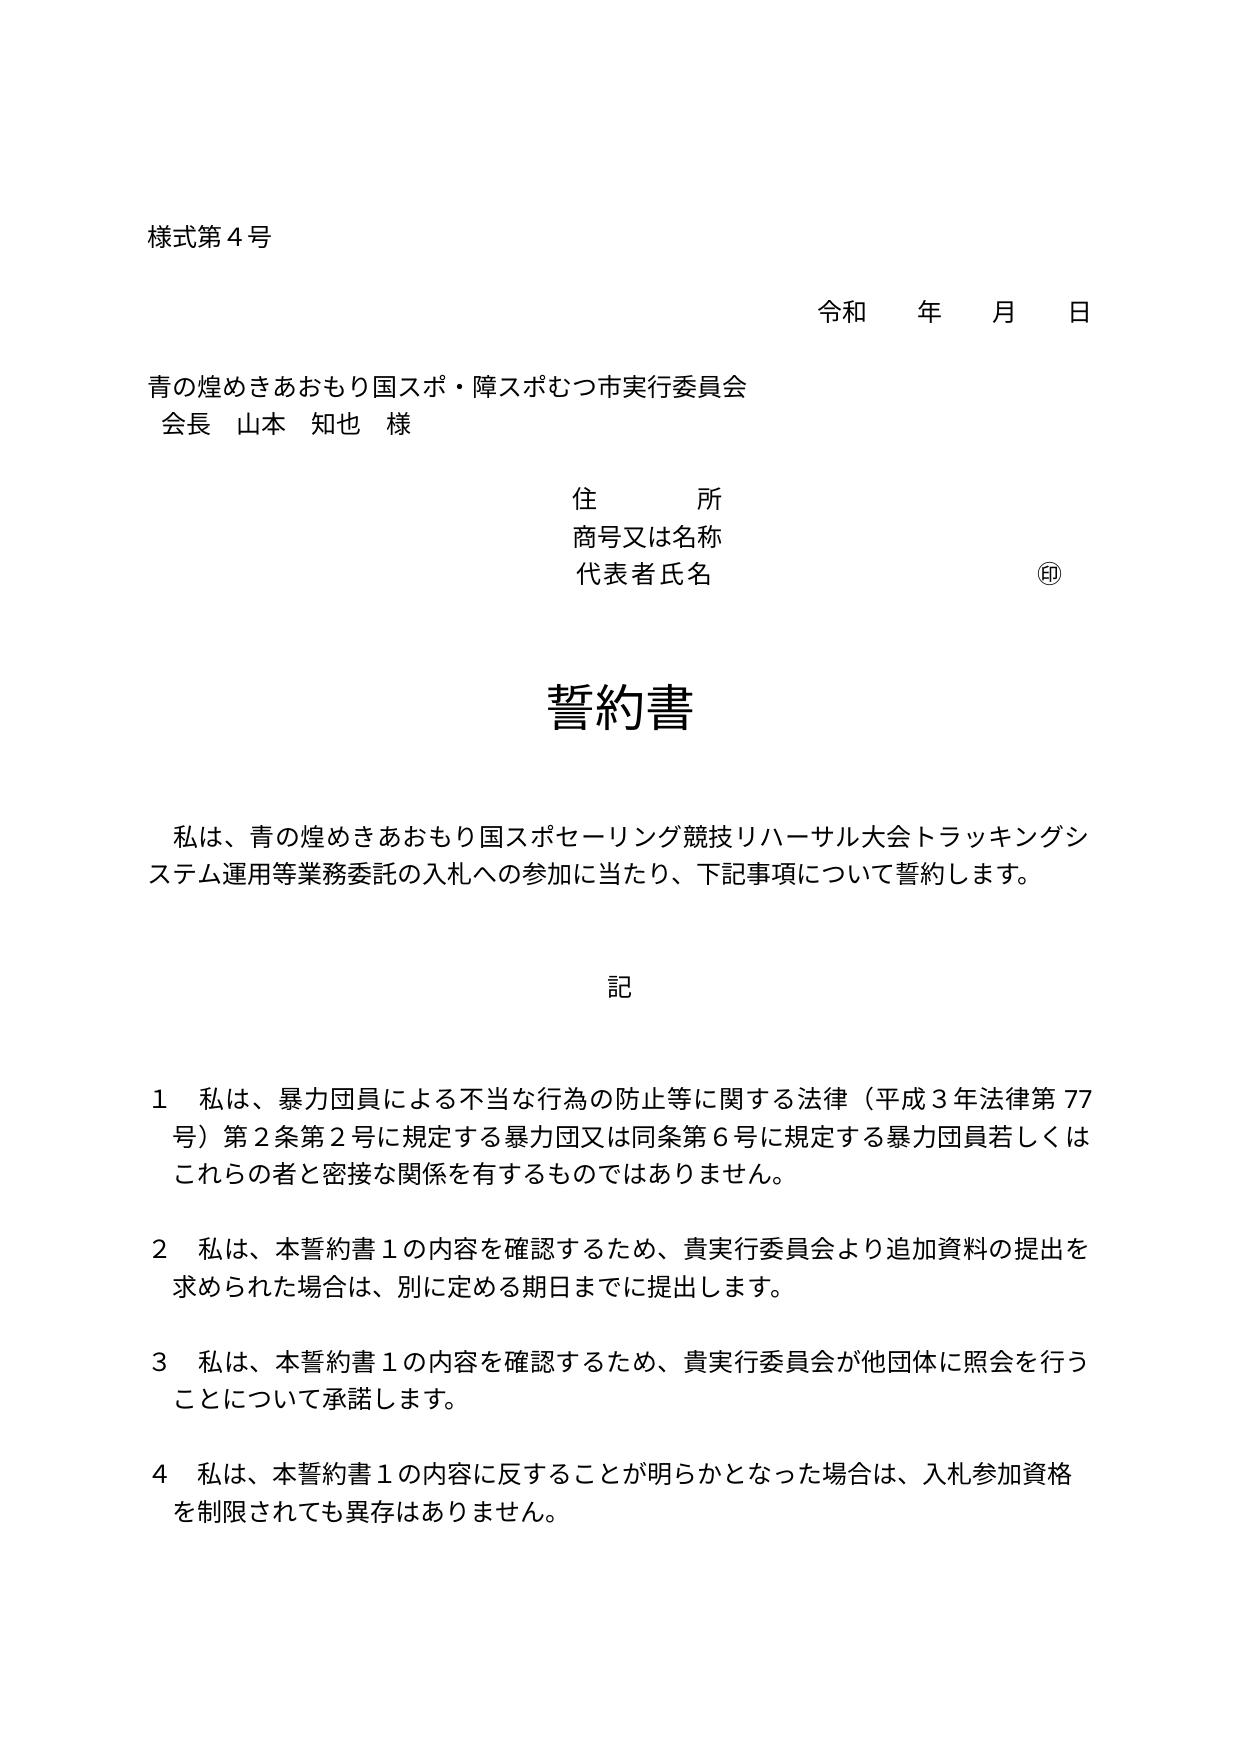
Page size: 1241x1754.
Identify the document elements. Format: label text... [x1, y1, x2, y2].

text 会長 山本 知也 様 [148, 404, 1092, 442]
text 青の煌めきあおもり国スポ・障スポむつ市実行委員会 [148, 367, 1092, 404]
text ３ 私は、本誓約書１の内容を確認するため、貴実行委員会が他団体に照会を行うことについて承諾します。 [148, 1342, 1092, 1417]
text 代表者氏名 ㊞ [148, 554, 1092, 592]
text 誓約書 [148, 667, 1092, 742]
text １ 私は、暴力団員による不当な行為の防止等に関する法律（平成３年法律第77号）第２条第２号に規定する暴力団又は同条第６号に規定する暴力団員若しくはこれらの者と密接な関係を有するものではありません。 [148, 1079, 1092, 1192]
text ２ 私は、本誓約書１の内容を確認するため、貴実行委員会より追加資料の提出を求められた場合は、別に定める期日までに提出します。 [148, 1229, 1092, 1304]
text 令和 年 月 日 [148, 292, 1092, 329]
text 私は、青の煌めきあおもり国スポセーリング競技リハーサル大会トラッキングシステム運用等業務委託の入札への参加に当たり、下記事項について誓約します。 [148, 817, 1092, 892]
text を制限されても異存はありません。 [148, 1492, 1092, 1529]
text 住 所 [148, 479, 1092, 517]
text 様式第４号 [148, 217, 1092, 254]
text ４ 私は、本誓約書１の内容に反することが明らかとなった場合は、入札参加資格 [148, 1454, 1092, 1492]
text 記 [148, 967, 1092, 1004]
text 商号又は名称 [148, 517, 1092, 554]
